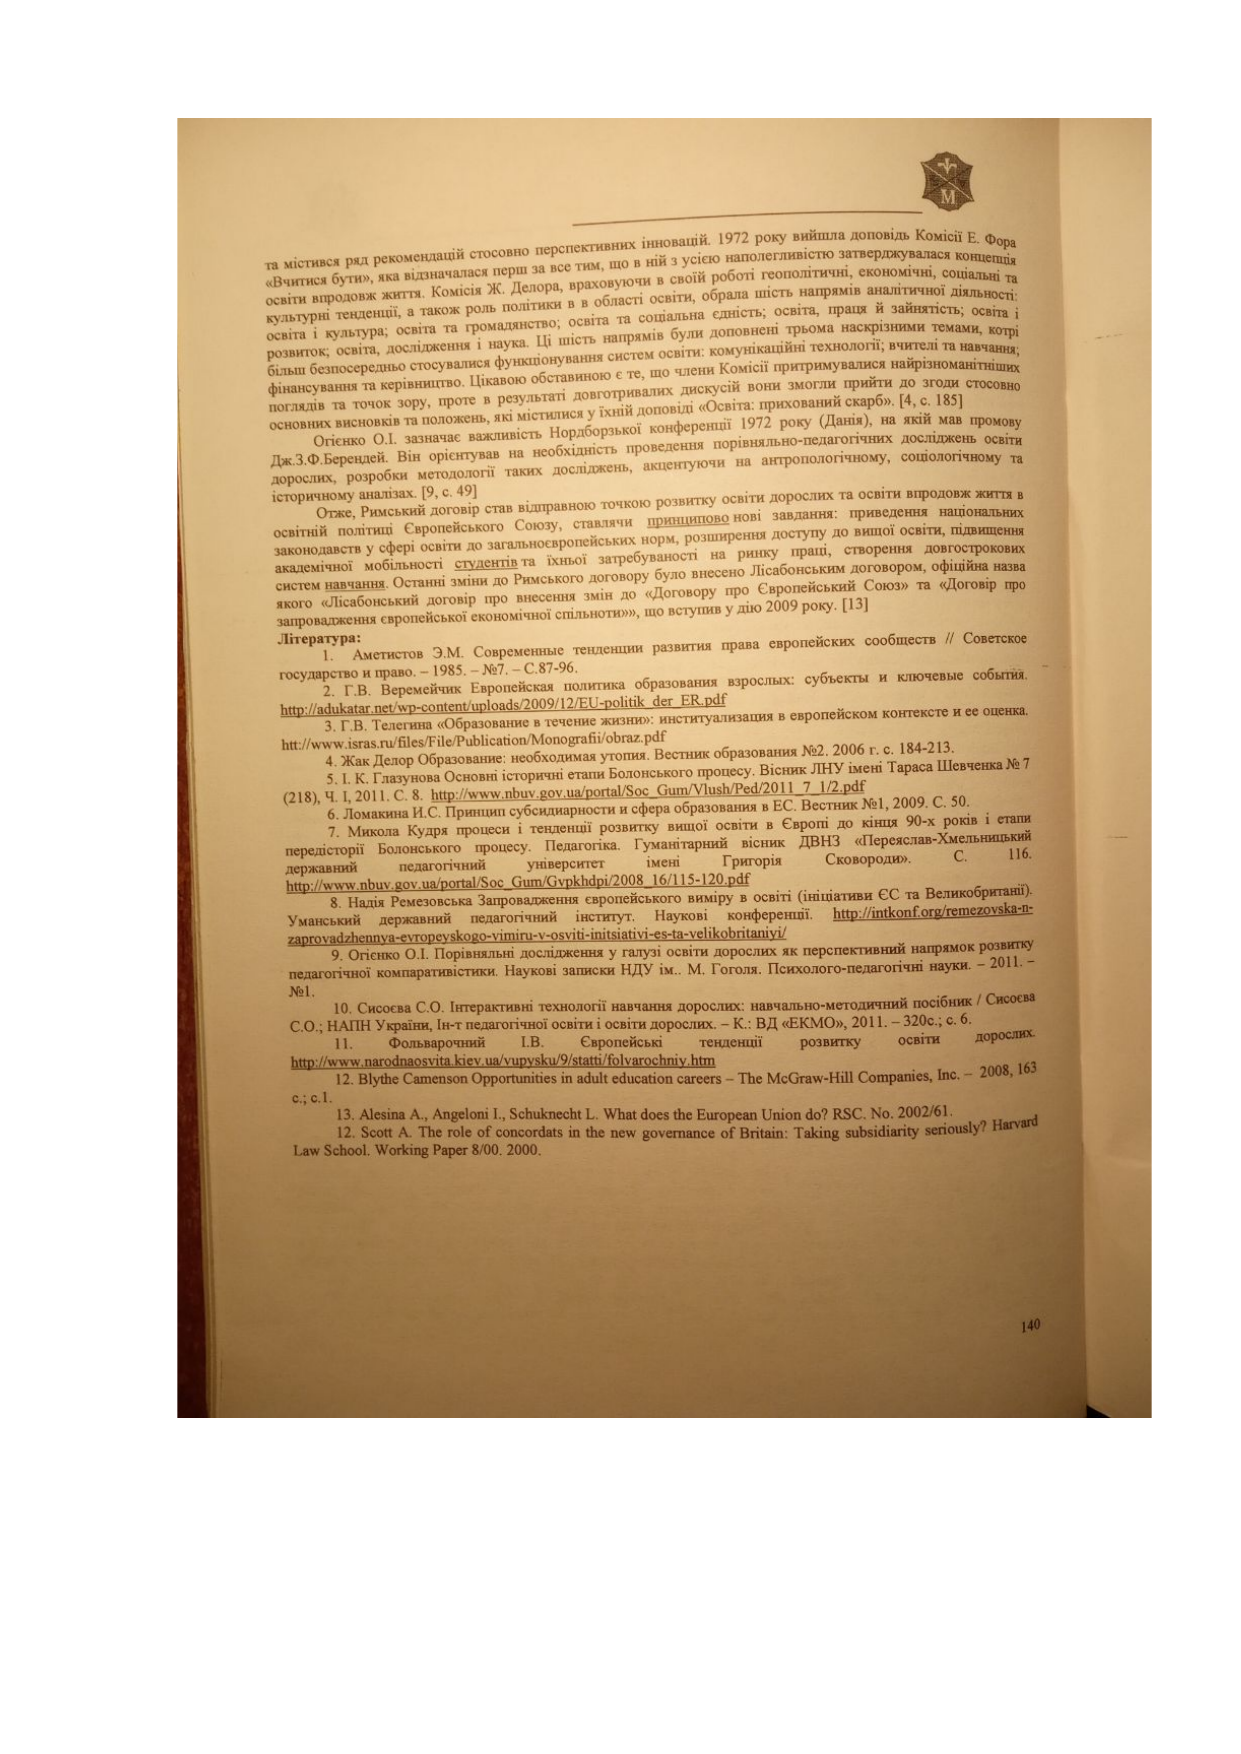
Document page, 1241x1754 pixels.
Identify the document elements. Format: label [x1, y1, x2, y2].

picture [177, 118, 1152, 1418]
